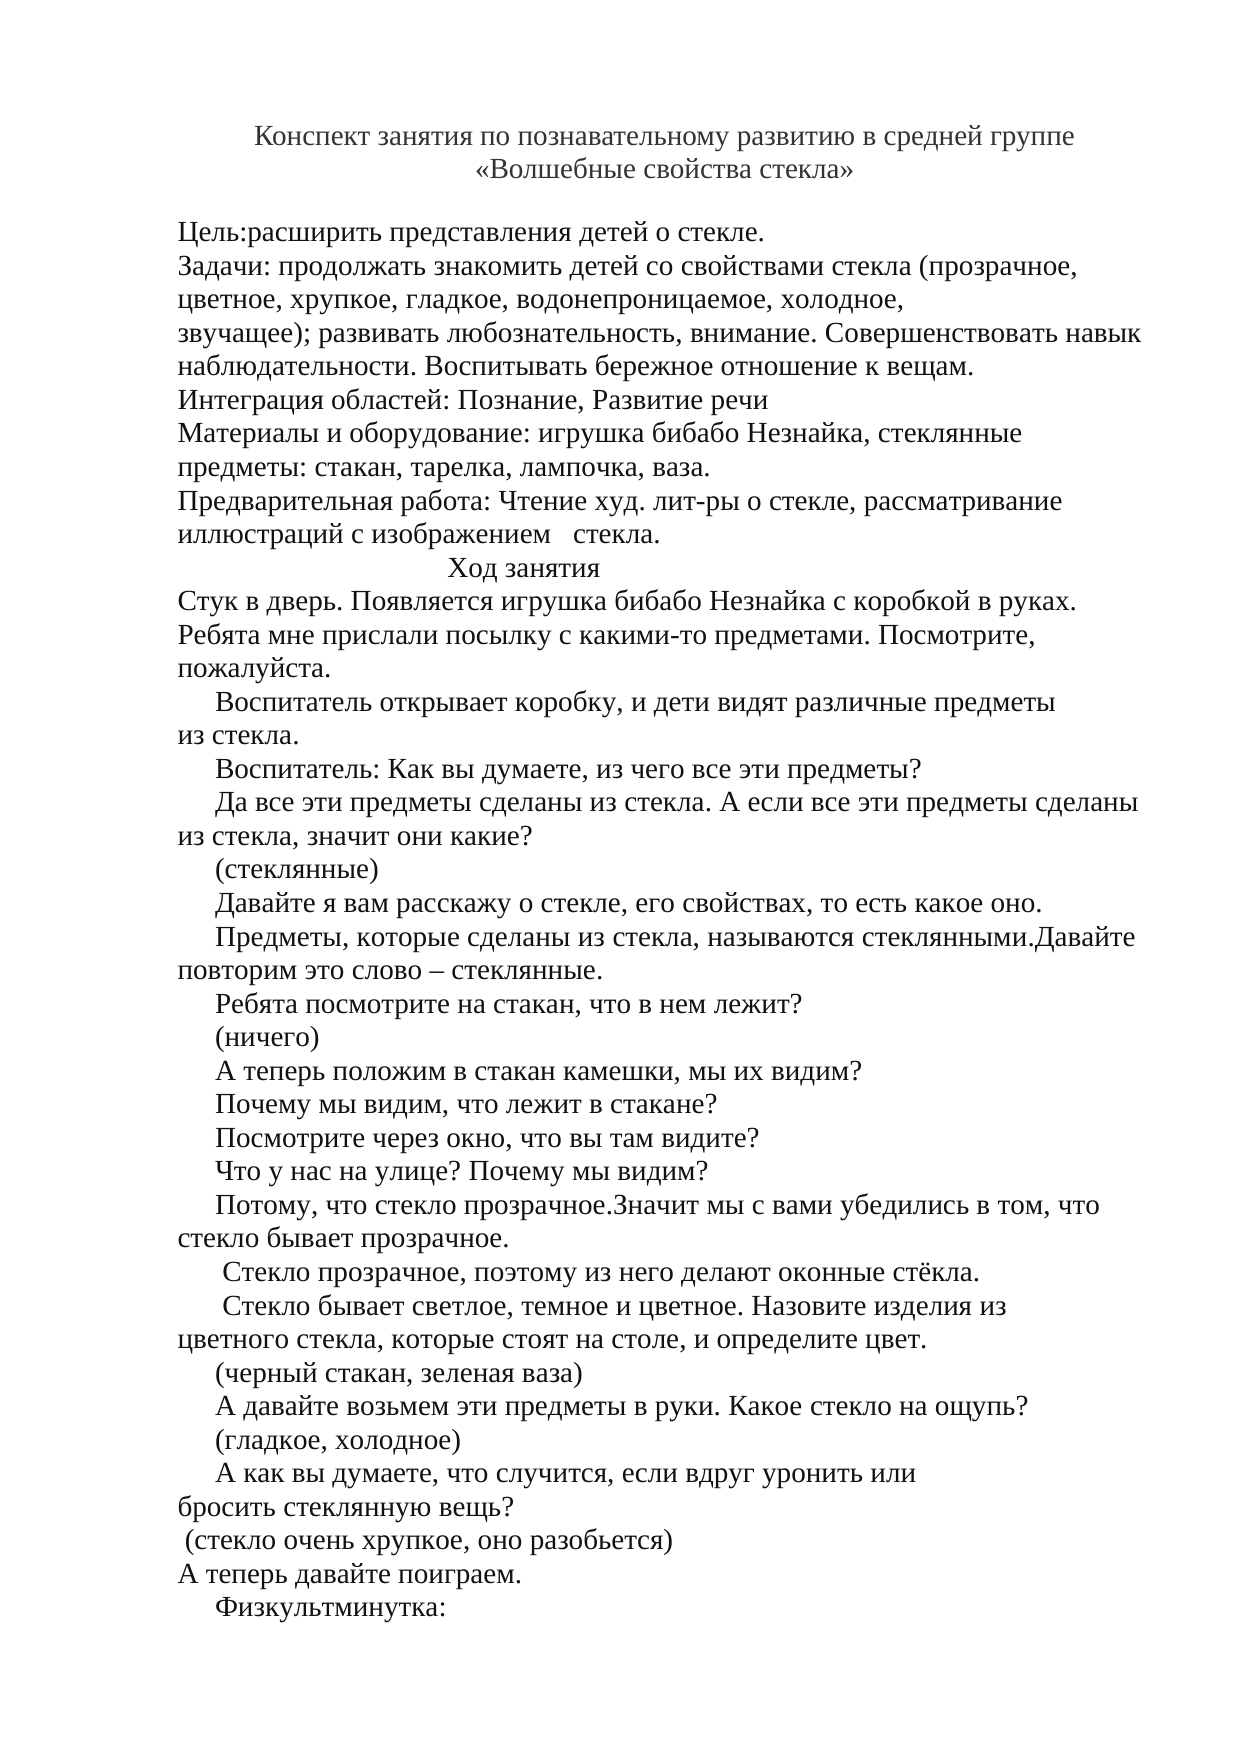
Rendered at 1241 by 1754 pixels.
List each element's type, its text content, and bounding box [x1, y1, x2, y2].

text Воспитатель: Как вы думаете, из чего все эти предметы? [177, 751, 1152, 784]
text Давайте я вам расскажу о стекле, его свойствах, то есть какое оно. [177, 885, 1152, 919]
text (стекло очень хрупкое, оно разобьется) [177, 1522, 1152, 1556]
text (гладкое, холодное) [177, 1422, 1152, 1455]
text Стекло бывает светлое, темное и цветное. Назовите изделия из цветного стекла, которые стоят на столе, и определите цвет. [177, 1288, 1152, 1355]
text А теперь положим в стакан камешки, мы их видим? [177, 1053, 1152, 1086]
text Что у нас на улице? Почему мы видим? [177, 1153, 1152, 1187]
text Ребята посмотрите на стакан, что в нем лежит? [177, 986, 1152, 1019]
text Потому, что стекло прозрачное.Значит мы с вами убедились в том, что стекло бывает прозрачное. [177, 1187, 1152, 1254]
text Ребята мне прислали посылку с какими-то предметами. Посмотрите, пожалуйста. [177, 617, 1152, 684]
text Предварительная работа: Чтение худ. лит-ры о стекле, рассматривание иллюстраций с изображением стекла. [177, 483, 1152, 550]
text Цель:расширить представления детей о стекле. [177, 214, 1152, 248]
text Интеграция областей: Познание, Развитие речи [177, 382, 1152, 416]
text Почему мы видим, что лежит в стакане? [177, 1086, 1152, 1120]
text Конспект занятия по познавательному развитию в средней группе «Волшебные свойства стекла» [177, 118, 1152, 185]
text Физкультминутка: [177, 1589, 1152, 1623]
text Посмотрите через окно, что вы там видите? [177, 1120, 1152, 1153]
text Ход занятия [177, 550, 1152, 583]
text Да все эти предметы сделаны из стекла. А если все эти предметы сделаны из стекла, значит они какие? [177, 784, 1152, 852]
text Материалы и оборудование: игрушка бибабо Незнайка, стеклянные предметы: стакан, тарелка, лампочка, ваза. [177, 416, 1152, 483]
text Предметы, которые сделаны из стекла, называются стеклянными.Давайте повторим это слово – стеклянные. [177, 919, 1152, 986]
text А теперь давайте поиграем. [177, 1556, 1152, 1589]
text (черный стакан, зеленая ваза) [177, 1355, 1152, 1388]
text (ничего) [177, 1019, 1152, 1053]
text Стук в дверь. Появляется игрушка бибабо Незнайка с коробкой в руках. [177, 583, 1152, 617]
text А давайте возьмем эти предметы в руки. Какое стекло на ощупь? [177, 1388, 1152, 1422]
text А как вы думаете, что случится, если вдруг уронить или бросить стеклянную вещь? [177, 1455, 1152, 1522]
text Воспитатель открывает коробку, и дети видят различные предметы из стекла. [177, 684, 1152, 751]
text Задачи: продолжать знакомить детей со свойствами стекла (прозрачное, цветное, хрупкое, гладкое, водонепроницаемое, холодное, звучащее); развивать любознательность, внимание. Совершенствовать навык наблюдательности. Воспитывать бережное отношение к вещам. [177, 248, 1152, 382]
text Стекло прозрачное, поэтому из него делают оконные стёкла. [177, 1254, 1152, 1288]
text (стеклянные) [177, 852, 1152, 885]
